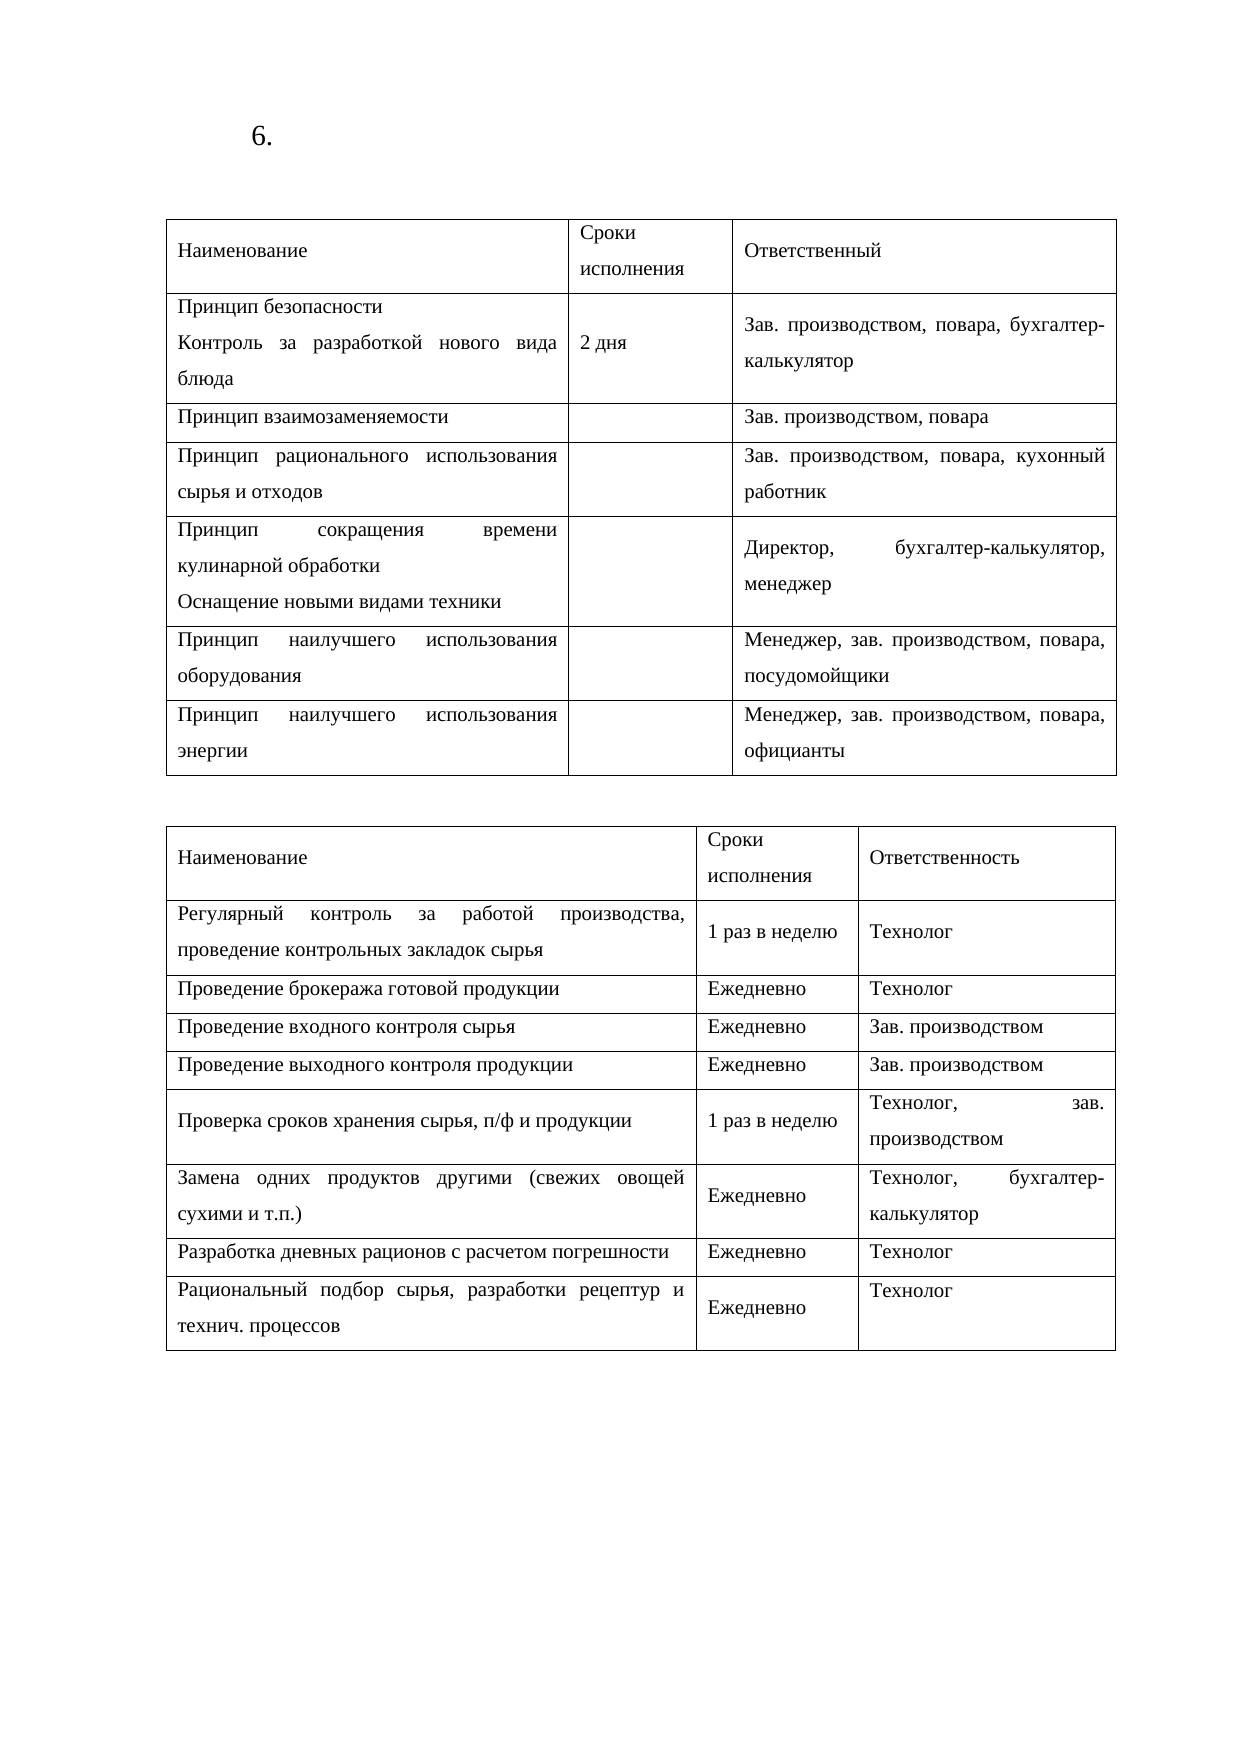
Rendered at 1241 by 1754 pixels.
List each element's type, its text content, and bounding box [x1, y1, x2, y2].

table_cell Принцип рационального использования сырья и отходов [167, 443, 568, 516]
table_cell 2 дня [569, 294, 732, 403]
table_cell Принцип взаимозаменяемости [167, 404, 568, 442]
table_cell Замена одних продуктов другими (свежих овощей сухими и т.п.) [167, 1165, 696, 1238]
table_cell Ежедневно [697, 976, 858, 1013]
table_cell Технолог [859, 1239, 1115, 1276]
table_cell Принцип безопасности Контроль за разработкой нового вида блюда [167, 294, 568, 403]
table_cell Проведение входного контроля сырья [167, 1014, 696, 1051]
table_cell Ежедневно [697, 1014, 858, 1051]
table_header Ответственность [859, 827, 1115, 900]
table_cell Ежедневно [697, 1239, 858, 1276]
table_cell Технолог [859, 976, 1115, 1013]
table_cell Принцип сокращения времени кулинарной обработки Оснащение новыми видами техники [167, 517, 568, 626]
table_cell Менеджер, зав. производством, повара, официанты [733, 701, 1116, 775]
table_cell Разработка дневных рационов с расчетом погрешности [167, 1239, 696, 1276]
table_cell Зав. производством, повара, кухонный работник [733, 443, 1116, 516]
table_cell [569, 627, 732, 700]
table_cell 1 раз в неделю [697, 901, 858, 974]
table_header Сроки исполнения [569, 220, 732, 293]
table_cell Принцип наилучшего использования энергии [167, 701, 568, 775]
table_cell Рациональный подбор сырья, разработки рецептур и технич. процессов [167, 1277, 696, 1350]
table_cell Проведение выходного контроля продукции [167, 1052, 696, 1089]
table_cell [569, 443, 732, 516]
table_cell Директор, бухгалтер-калькулятор, менеджер [733, 517, 1116, 626]
table_header Сроки исполнения [697, 827, 858, 900]
table_cell Проведение брокеража готовой продукции [167, 976, 696, 1013]
table_header Наименование [167, 220, 568, 293]
table_cell [569, 404, 732, 442]
table_header Наименование [167, 827, 696, 900]
table_cell [569, 701, 732, 775]
table_cell Технолог, зав. производством [859, 1090, 1115, 1163]
table_cell Регулярный контроль за работой производства, проведение контрольных закладок сырья [167, 901, 696, 974]
table_cell Зав. производством, повара, бухгалтер-калькулятор [733, 294, 1116, 403]
table_cell Проверка сроков хранения сырья, п/ф и продукции [167, 1090, 696, 1163]
table_cell Ежедневно [697, 1277, 858, 1350]
table_cell Зав. производством [859, 1014, 1115, 1051]
table_cell Ежедневно [697, 1165, 858, 1238]
table_cell [569, 517, 732, 626]
table_cell Менеджер, зав. производством, повара, посудомойщики [733, 627, 1116, 700]
table_header Ответственный [733, 220, 1116, 293]
table_cell Технолог [859, 1277, 1115, 1350]
table_cell Зав. производством, повара [733, 404, 1116, 442]
table_cell Принцип наилучшего использования оборудования [167, 627, 568, 700]
table_cell Технолог, бухгалтер-калькулятор [859, 1165, 1115, 1238]
table_cell Технолог [859, 901, 1115, 974]
table_cell Зав. производством [859, 1052, 1115, 1089]
table_cell 1 раз в неделю [697, 1090, 858, 1163]
table_cell Ежедневно [697, 1052, 858, 1089]
text 6. [177, 118, 1152, 152]
